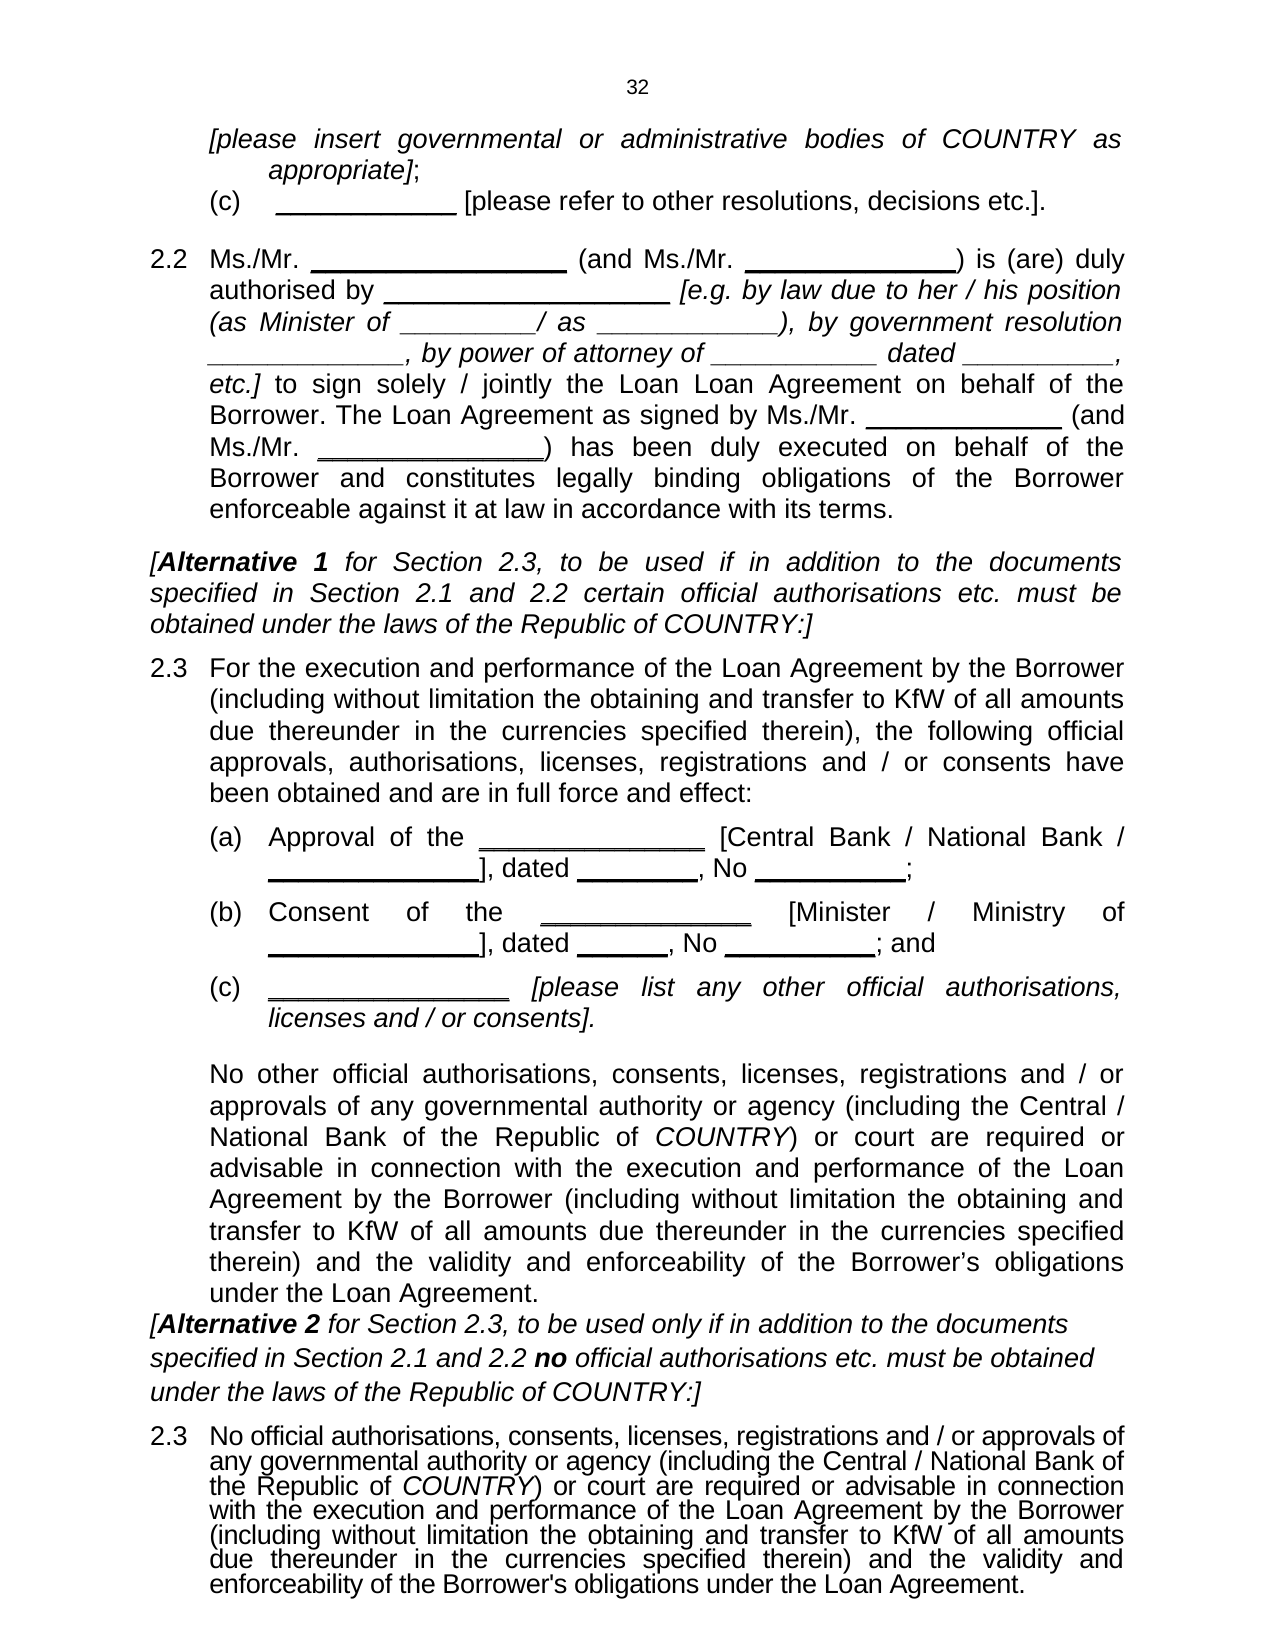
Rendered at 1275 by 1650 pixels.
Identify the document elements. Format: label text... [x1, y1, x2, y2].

text 2.3 For the execution and performance of the Loan Agreement by the Borrower (including without limitation the obtaining and transfer to KfW of all amounts due thereunder in the currencies specified therein), the following official approvals, authorisations, licenses, registrations and / or consents have been obtained and are in full force and effect: [150, 652, 1125, 808]
text [Alternative 2 for Section 2.3, to be used only if in addition to the documents specified in Section 2.1 and 2.2 no official authorisations etc. must be obtained under the laws of the Republic of COUNTRY:] [150, 1308, 1125, 1407]
text (c) ____________ [please refer to other resolutions, decisions etc.]. [209, 185, 1125, 217]
text 2.3 No official authorisations, consents, licenses, registrations and / or approvals of any governmental authority or agency (including the Central / National Bank of the Republic of COUNTRY) or court are required or advisable in connection with the execution and performance of the Loan Agreement by the Borrower (including without limitation the obtaining and transfer to KfW of all amounts due thereunder in the currencies specified therein) and the validity and enforceability of the Borrower's obligations under the Loan Agreement. [150, 1426, 1125, 1598]
text (a) Approval of the _______________ [Central Bank / National Bank / ______________], dated ________, No __________; [209, 821, 1125, 883]
text (b) Consent of the ______________ [Minister / Ministry of ______________], dated ______, No __________; and [209, 896, 1125, 958]
text (c) ________________ [please list any other official authorisations, licenses and / or consents]. [209, 971, 1125, 1033]
text 2.2 Ms./Mr. _________________ (and Ms./Mr. ______________) is (are) duly authorised by ___________________ [e.g. by law due to her / his position (as Minister of _________/ as ____________), by government resolution _____________, by power of attorney of ___________ dated __________, etc.] to sign solely / jointly the Loan Loan Agreement on behalf of the Borrower. The Loan Agreement as signed by Ms./Mr. _____________ (and Ms./Mr. _______________) has been duly executed on behalf of the Borrower and constitutes legally binding obligations of the Borrower enforceable against it at law in accordance with its terms. [150, 243, 1125, 524]
text [please insert governmental or administrative bodies of COUNTRY as appropriate]; [209, 123, 1125, 185]
text No other official authorisations, consents, licenses, registrations and / or approvals of any governmental authority or agency (including the Central / National Bank of the Republic of COUNTRY) or court are required or advisable in connection with the execution and performance of the Loan Agreement by the Borrower (including without limitation the obtaining and transfer to KfW of all amounts due thereunder in the currencies specified therein) and the validity and enforceability of the Borrower’s obligations under the Loan Agreement. [150, 1058, 1125, 1308]
text [Alternative 1 for Section 2.3, to be used if in addition to the documents specified in Section 2.1 and 2.2 certain official authorisations etc. must be obtained under the laws of the Republic of COUNTRY:] [150, 546, 1125, 639]
